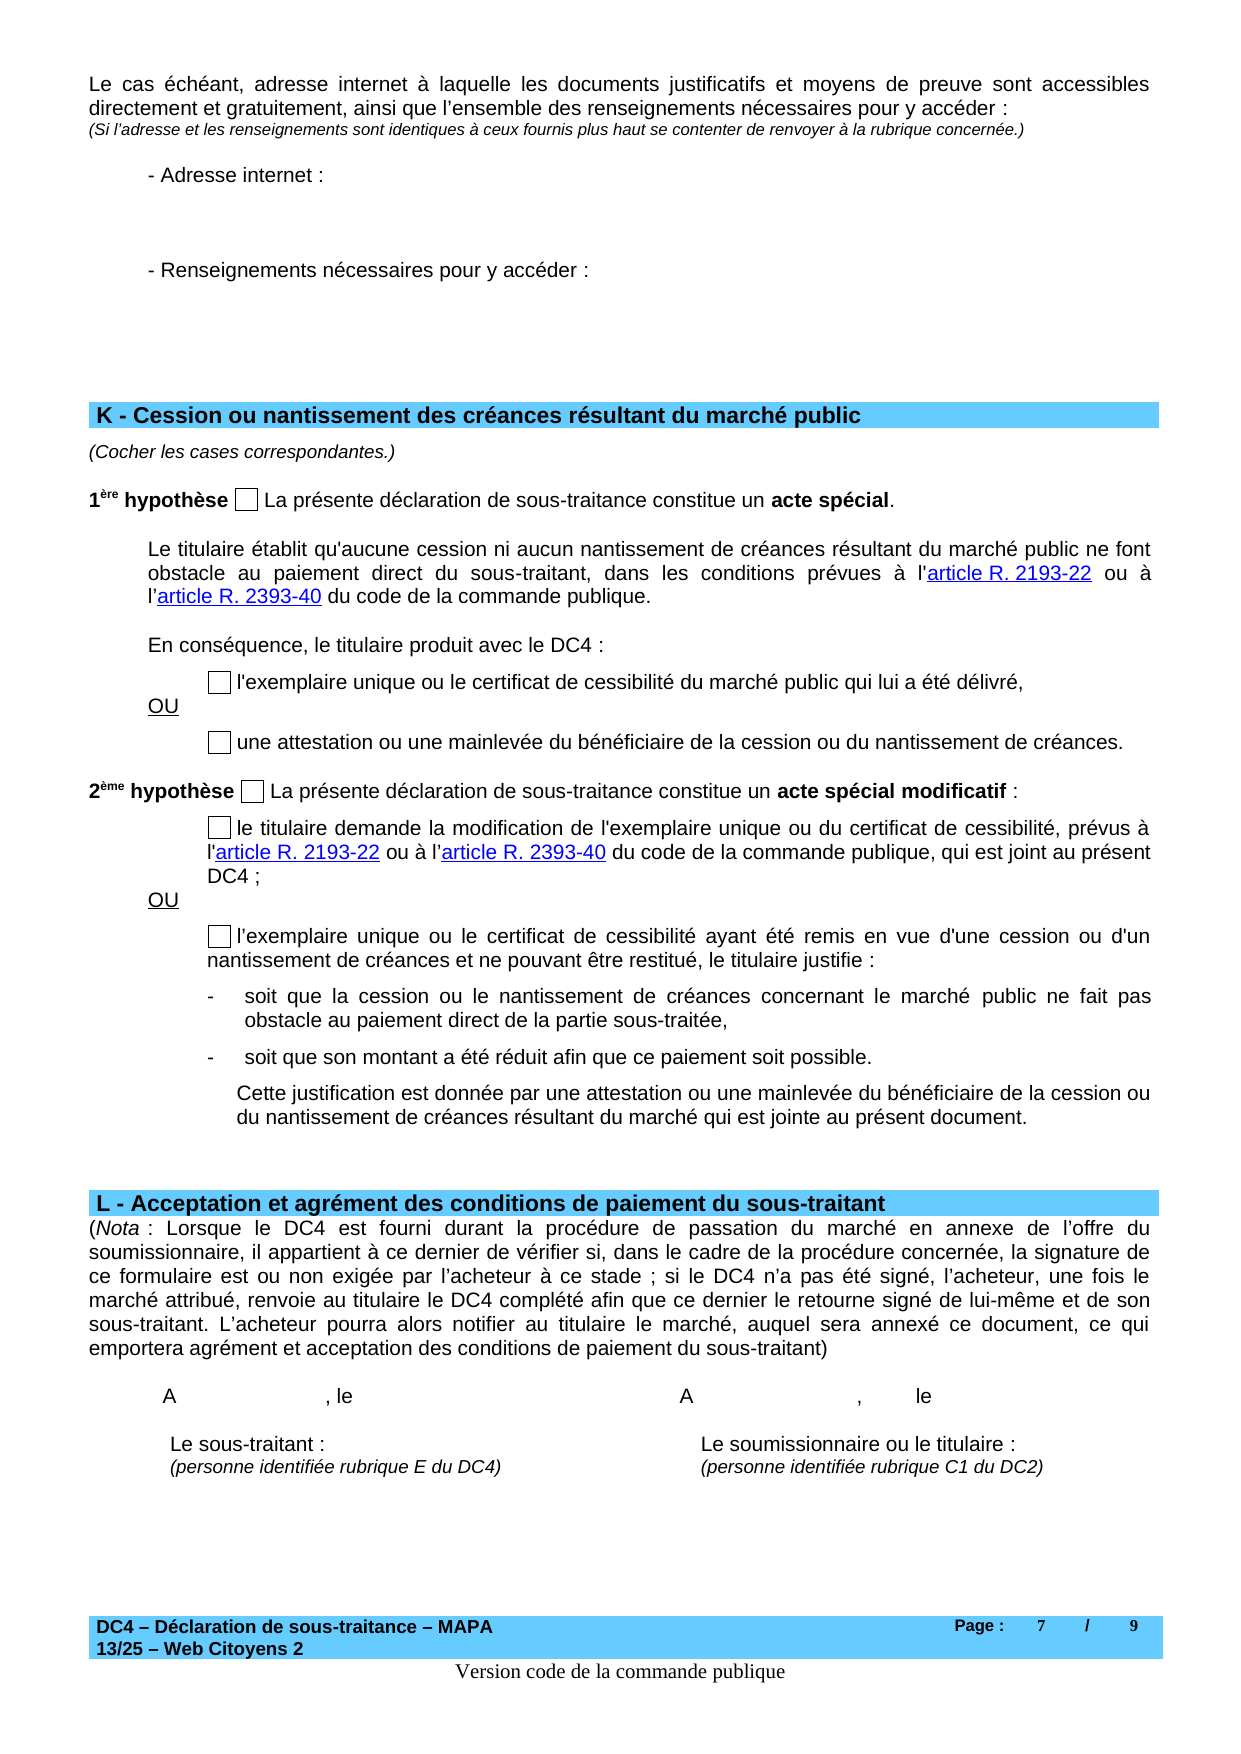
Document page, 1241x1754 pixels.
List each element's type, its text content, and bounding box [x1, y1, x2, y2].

text - Renseignements nécessaires pour y accéder : [148, 258, 1152, 282]
text 2ème hypothèse La présente déclaration de sous-traitance constitue un acte spécial modificatif : [89, 779, 1152, 803]
text le titulaire demande la modification de l'exemplaire unique ou du certificat de cessibilité, prévus à l'article R. 2193-22 ou à l’article R. 2393-40 du code de la commande publique, qui est joint au présent DC4 ; [207, 816, 1152, 887]
text l'exemplaire unique ou le certificat de cessibilité du marché public qui lui a été délivré, [207, 670, 1152, 694]
list soit que son montant a été réduit afin que ce paiement soit possible. [207, 1045, 1152, 1069]
text OU [148, 694, 1152, 718]
text l’exemplaire unique ou le certificat de cessibilité ayant été remis en vue d'une cession ou d'un nantissement de créances et ne pouvant être restitué, le titulaire justifie : [207, 924, 1152, 972]
text 1ère hypothèse La présente déclaration de sous-traitance constitue un acte spécial. [89, 487, 1152, 511]
text Cette justification est donnée par une attestation ou une mainlevée du bénéficiaire de la cession ou du nantissement de créances résultant du marché qui est jointe au présent document. [236, 1081, 1152, 1129]
list soit que la cession ou le nantissement de créances concernant le marché public ne fait pas obstacle au paiement direct de la partie sous-traitée, [207, 984, 1152, 1032]
text - Adresse internet : [148, 162, 1152, 186]
text En conséquence, le titulaire produit avec le DC4 : [148, 633, 1152, 657]
text (Si l’adresse et les renseignements sont identiques à ceux fournis plus haut se contenter de renvoyer à la rubrique concernée.) [89, 119, 1152, 138]
table_header Le soumissionnaire ou le titulaire : (personne identifiée rubrique C1 du DC2) [619, 1431, 1152, 1498]
text (Cocher les cases correspondantes.) [89, 441, 1152, 462]
text (Nota : Lorsque le DC4 est fourni durant la procédure de passation du marché en annexe de l’offre du soumissionnaire, il appartient à ce dernier de vérifier si, dans le cadre de la procédure concernée, la signature de ce formulaire est ou non exigée par l’acheteur à ce stade ; si le DC4 n’a pas été signé, l’acheteur, une fois le marché attribué, renvoie au titulaire le DC4 complété afin que ce dernier le retourne signé de lui-même et de son sous-traitant. L’acheteur pourra alors notifier au titulaire le marché, auquel sera annexé ce document, ce qui emportera agrément et acceptation des conditions de paiement du sous-traitant) [89, 1216, 1152, 1359]
text Le titulaire établit qu'aucune cession ni aucun nantissement de créances résultant du marché public ne font obstacle au paiement direct du sous-traitant, dans les conditions prévues à l'article R. 2193-22 ou à l’article R. 2393-40 du code de la commande publique. [148, 536, 1152, 608]
text OU [148, 887, 1152, 911]
text Le cas échéant, adresse internet à laquelle les documents justificatifs et moyens de preuve sont accessibles directement et gratuitement, ainsi que l’ensemble des renseignements nécessaires pour y accéder : [89, 71, 1152, 119]
table_header L - Acceptation et agrément des conditions de paiement du sous-traitant [89, 1190, 1159, 1216]
text une attestation ou une mainlevée du bénéficiaire de la cession ou du nantissement de créances. [207, 730, 1152, 754]
table_header K - Cession ou nantissement des créances résultant du marché public [89, 402, 1159, 428]
text A , le A , le [162, 1383, 1152, 1407]
table_header Le sous-traitant : (personne identifiée rubrique E du DC4) [89, 1431, 619, 1498]
